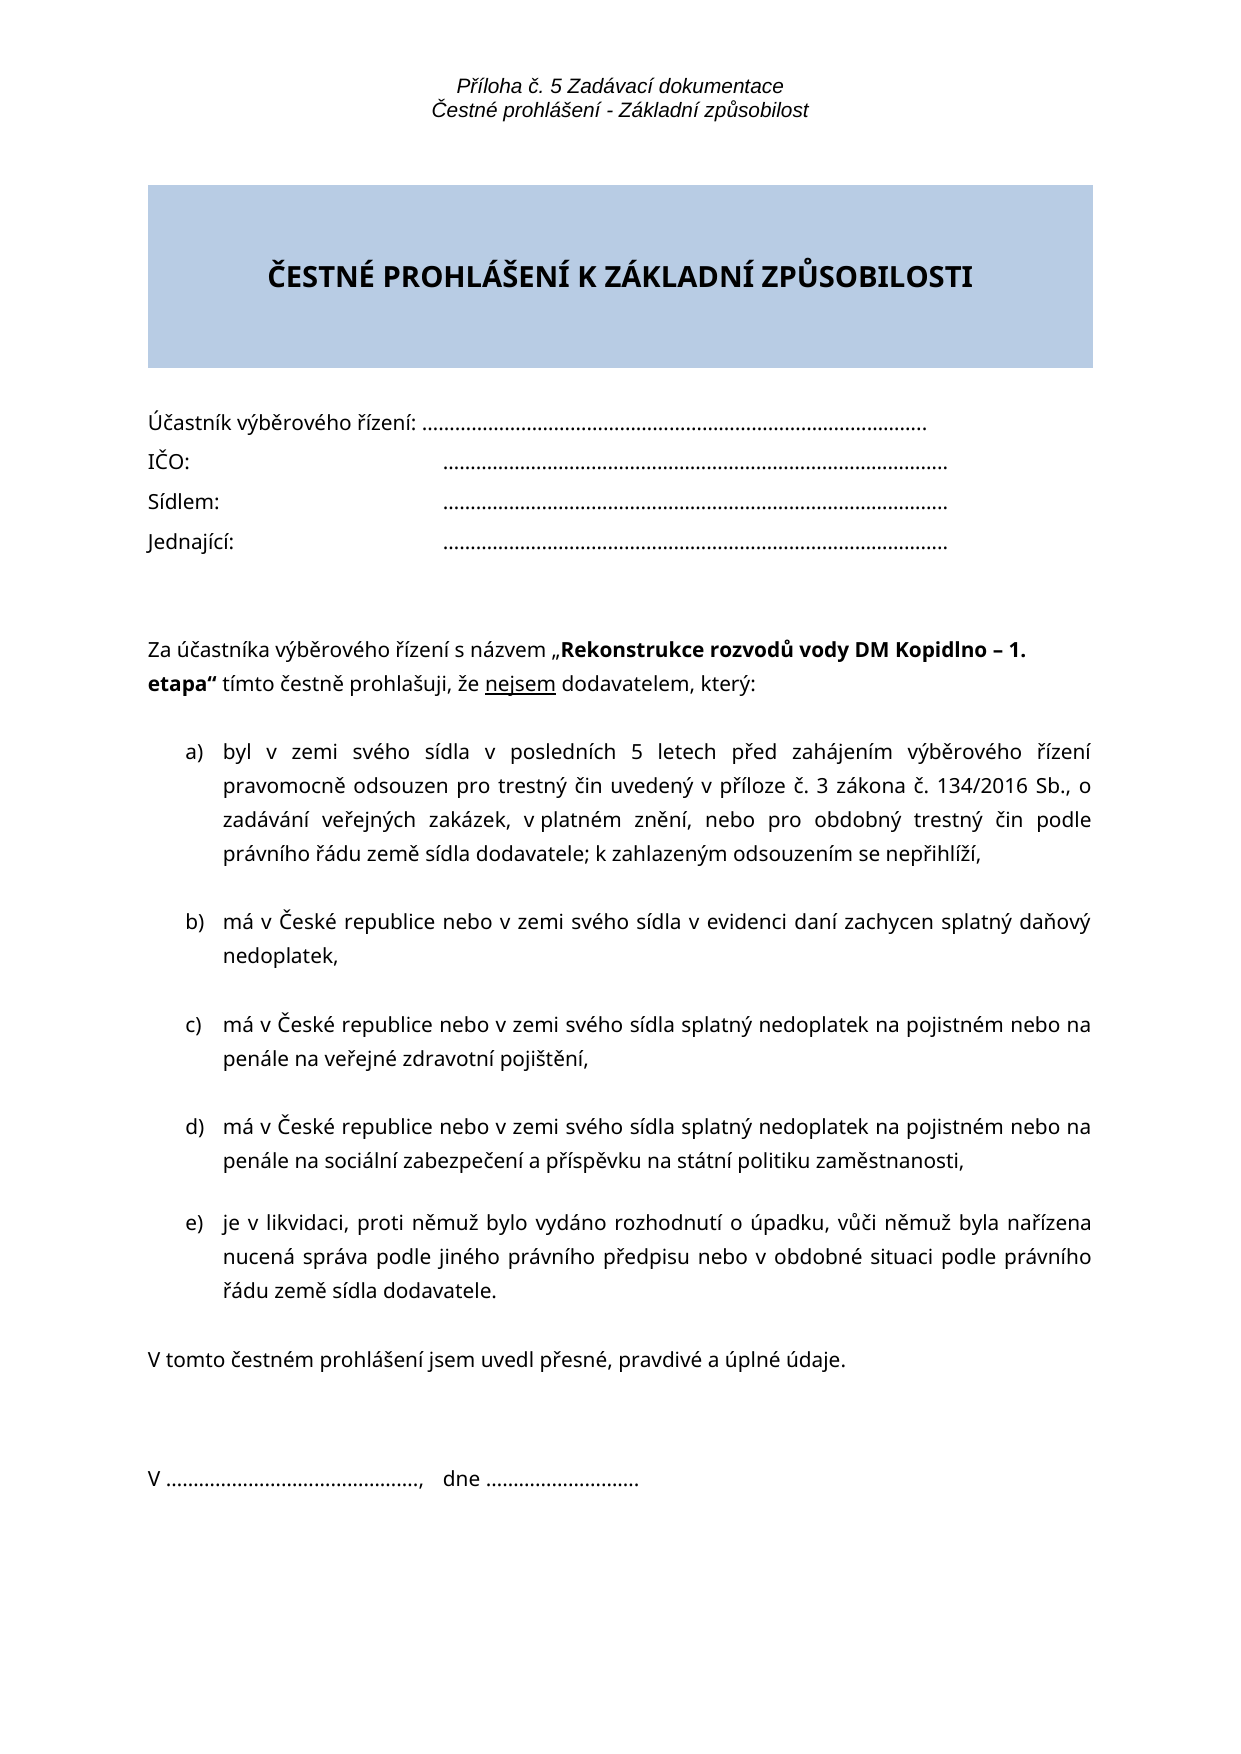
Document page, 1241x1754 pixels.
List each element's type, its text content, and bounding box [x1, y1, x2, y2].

list byl v zemi svého sídla v posledních 5 letech před zahájením výběrového řízení pravomocně odsouzen pro trestný čin uvedený v příloze č. 3 zákona č. 134/2016 Sb., o zadávání veřejných zakázek, v platném znění, nebo pro obdobný trestný čin podle právního řádu země sídla dodavatele; k zahlazeným odsouzením se nepřihlíží, [185, 737, 1093, 868]
text Účastník výběrového řízení: ……………………………………………………………………………….. [148, 368, 1093, 436]
list má v České republice nebo v zemi svého sídla splatný nedoplatek na pojistném nebo na penále na veřejné zdravotní pojištění, [185, 1010, 1093, 1072]
list má v České republice nebo v zemi svého sídla splatný nedoplatek na pojistném nebo na penále na sociální zabezpečení a příspěvku na státní politiku zaměstnanosti, [185, 1112, 1093, 1174]
list má v České republice nebo v zemi svého sídla v evidenci daní zachycen splatný daňový nedoplatek, [185, 907, 1093, 970]
text Sídlem: ……………………………………………………………………………….. [148, 487, 1093, 516]
list je v likvidaci, proti němuž bylo vydáno rozhodnutí o úpadku, vůči němuž byla nařízena nucená správa podle jiného právního předpisu nebo v obdobné situaci podle právního řádu země sídla dodavatele. [185, 1208, 1093, 1305]
text Za účastníka výběrového řízení s názvem „tímto čestně prohlašuji, že nejsem dodavatelem, který: [148, 635, 1093, 697]
text V ………………………………………., dne ………………………. [148, 1464, 1093, 1550]
text Jednající: ……………………………………………………………………………….. [148, 527, 1093, 556]
text V tomto čestném prohlášení jsem uvedl přesné, pravdivé a úplné údaje. [148, 1345, 1093, 1373]
text ČESTNÉ PROHLÁŠENÍ K ZÁKLADNÍ ZPŮSOBILOSTI [148, 257, 1093, 296]
text IČO: ……………………………………………………………………………….. [148, 447, 1093, 476]
